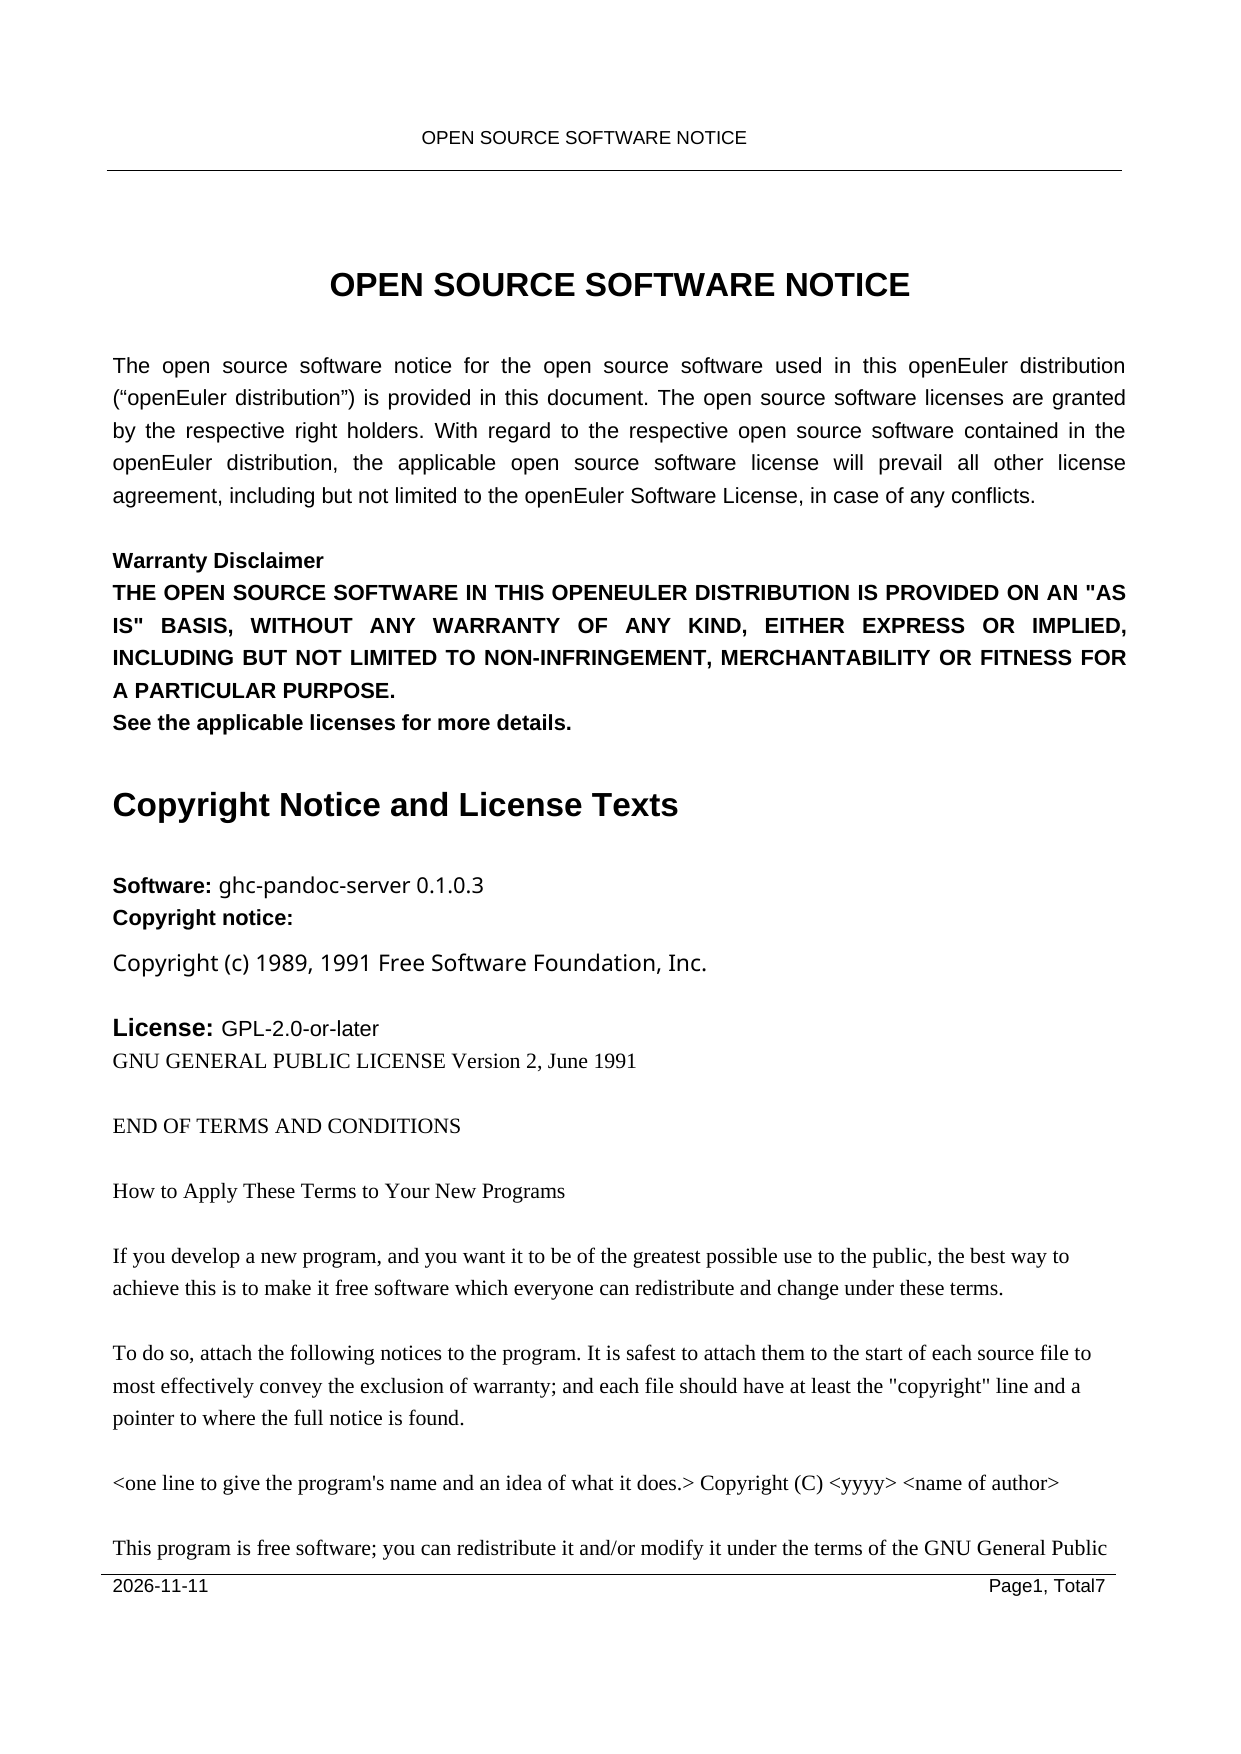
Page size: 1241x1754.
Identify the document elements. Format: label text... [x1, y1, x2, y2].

text Copyright notice: [112, 901, 1128, 934]
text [112, 1044, 1128, 1564]
text Warranty Disclaimer [112, 544, 1128, 576]
text License: GPL-2.0-or-later [112, 1012, 1128, 1044]
text THE OPEN SOURCE SOFTWARE IN THIS OPENEULER DISTRIBUTION IS PROVIDED ON AN "AS IS" BASIS, WITHOUT ANY WARRANTY OF ANY KIND, EITHER EXPRESS OR IMPLIED, INCLUDING BUT NOT LIMITED TO NON-INFRINGEMENT, MERCHANTABILITY OR FITNESS FOR A PARTICULAR PURPOSE. See the applicable licenses for more details. [112, 576, 1128, 739]
text OPEN SOURCE SOFTWARE NOTICE [112, 251, 1128, 316]
text Copyright Notice and License Texts [112, 771, 1128, 836]
title Software: ghc-pandoc-server 0.1.0.3 [112, 869, 1128, 901]
text The open source software notice for the open source software used in this openEuler distribution (“openEuler distribution”) is provided in this document. The open source software licenses are granted by the respective right holders. With regard to the respective open source software contained in the openEuler distribution, the applicable open source software license will prevail all other license agreement, including but not limited to the openEuler Software License, in case of any conflicts. [112, 349, 1128, 511]
text Copyright (c) 1989, 1991 Free Software Foundation, Inc. [112, 947, 1128, 1012]
